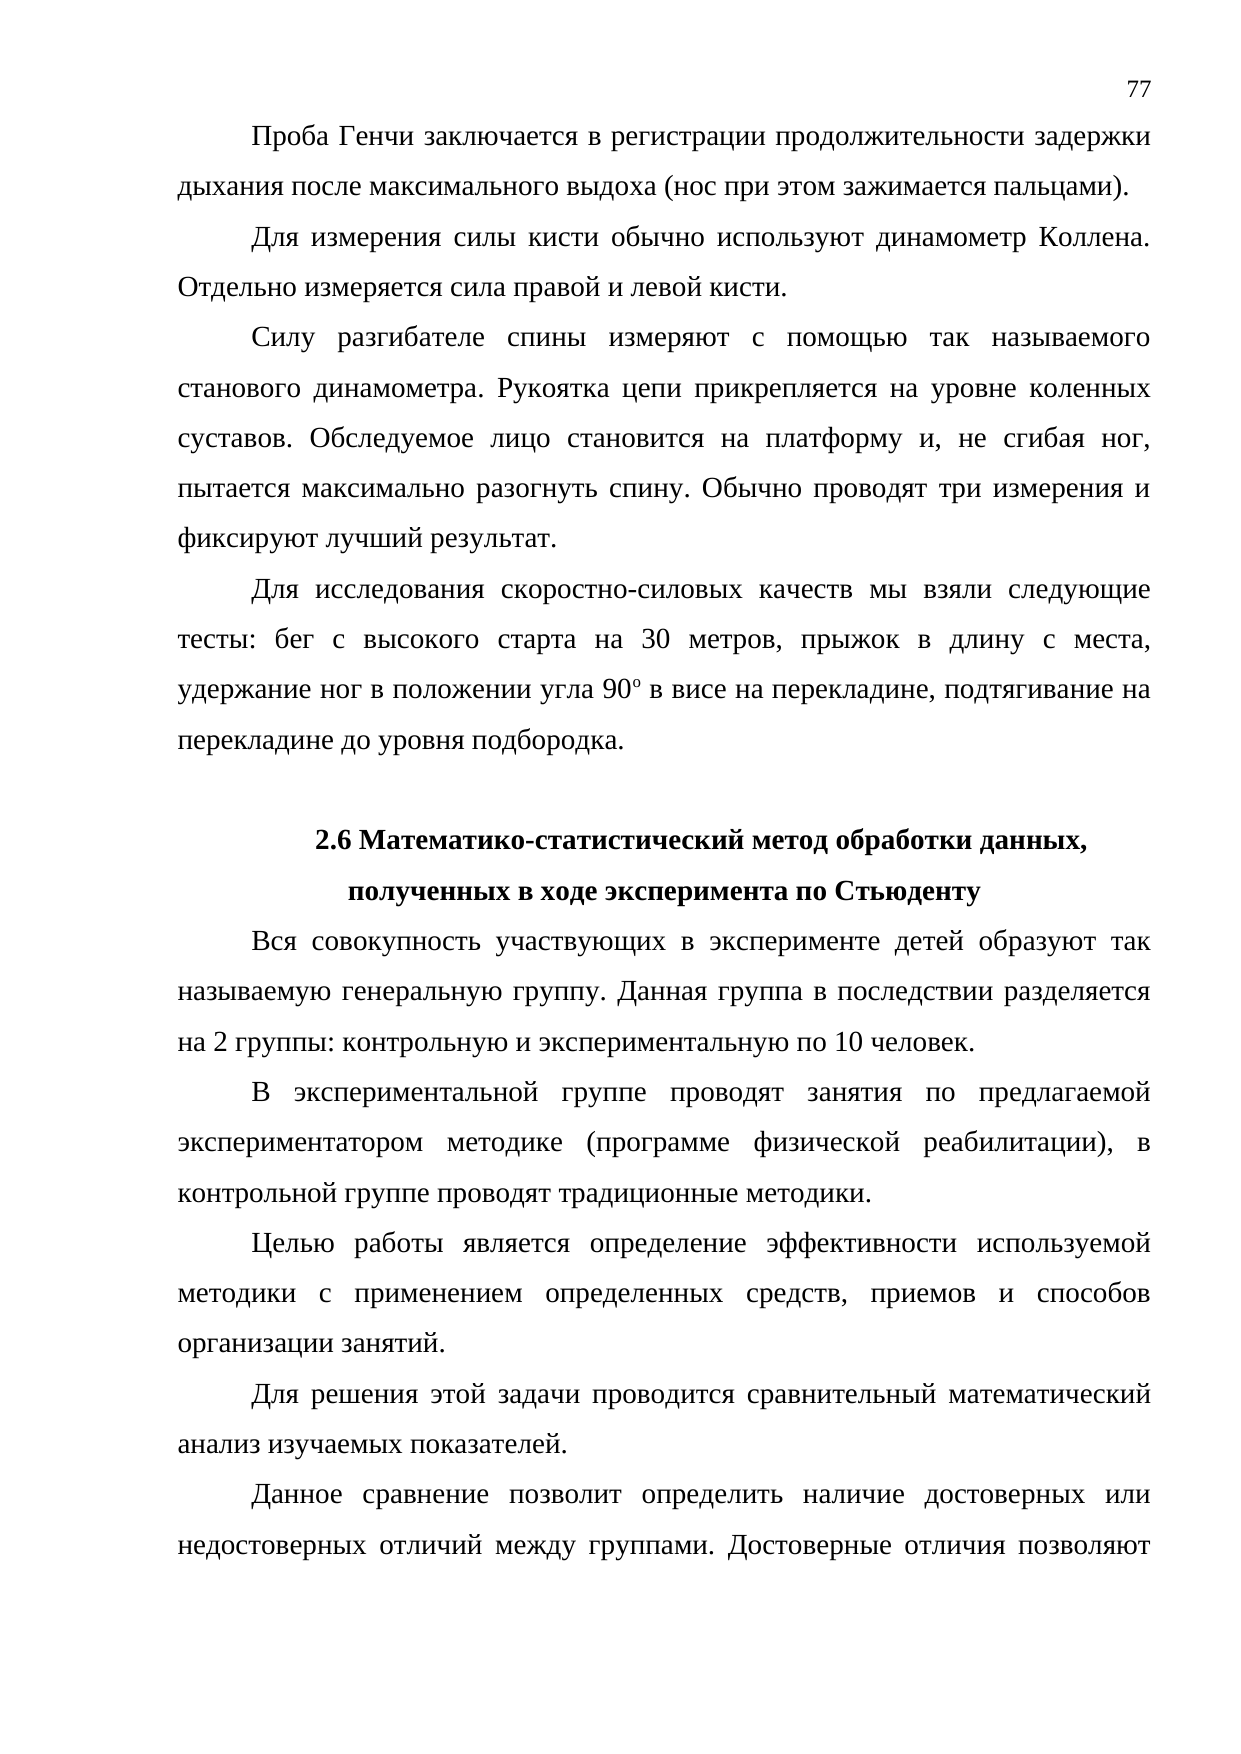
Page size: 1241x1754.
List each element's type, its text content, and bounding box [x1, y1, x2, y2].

text 2.6 Математико-статистический метод обработки данных, полученных в ходе эксперимента по Стьюденту [177, 822, 1152, 906]
text Вся совокупность участвующих в эксперименте детей образуют так называемую генеральную группу. Данная группа в последствии разделяется на 2 группы: контрольную и экспериментальную по 10 человек. [177, 923, 1152, 1057]
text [177, 1477, 1152, 1560]
text Для исследования скоростно-силовых качеств мы взяли следующие тесты: бег с высокого старта на 30 метров, прыжок в длину с места, удержание ног в положении угла 90о в висе на перекладине, подтягивание на перекладине до уровня подбородка. [177, 571, 1152, 755]
text Проба Генчи заключается в регистрации продолжительности задержки дыхания после максимального выдоха (нос при этом зажимается пальцами). [177, 118, 1152, 202]
text Силу разгибателе спины измеряют с помощью так называемого станового динамометра. Рукоятка цепи прикрепляется на уровне коленных суставов. Обследуемое лицо становится на платформу и, не сгибая ног, пытается максимально разогнуть спину. Обычно проводят три измерения и фиксируют лучший результат. [177, 319, 1152, 554]
text В экспериментальной группе проводят занятия по предлагаемой экспериментатором методике (программе физической реабилитации), в контрольной группе проводят традиционные методики. [177, 1074, 1152, 1208]
text Целью работы является определение эффективности используемой методики с применением определенных средств, приемов и способов организации занятий. [177, 1225, 1152, 1359]
text Для измерения силы кисти обычно используют динамометр Коллена. Отдельно измеряется сила правой и левой кисти. [177, 219, 1152, 303]
text Для решения этой задачи проводится сравнительный математический анализ изучаемых показателей. [177, 1376, 1152, 1460]
